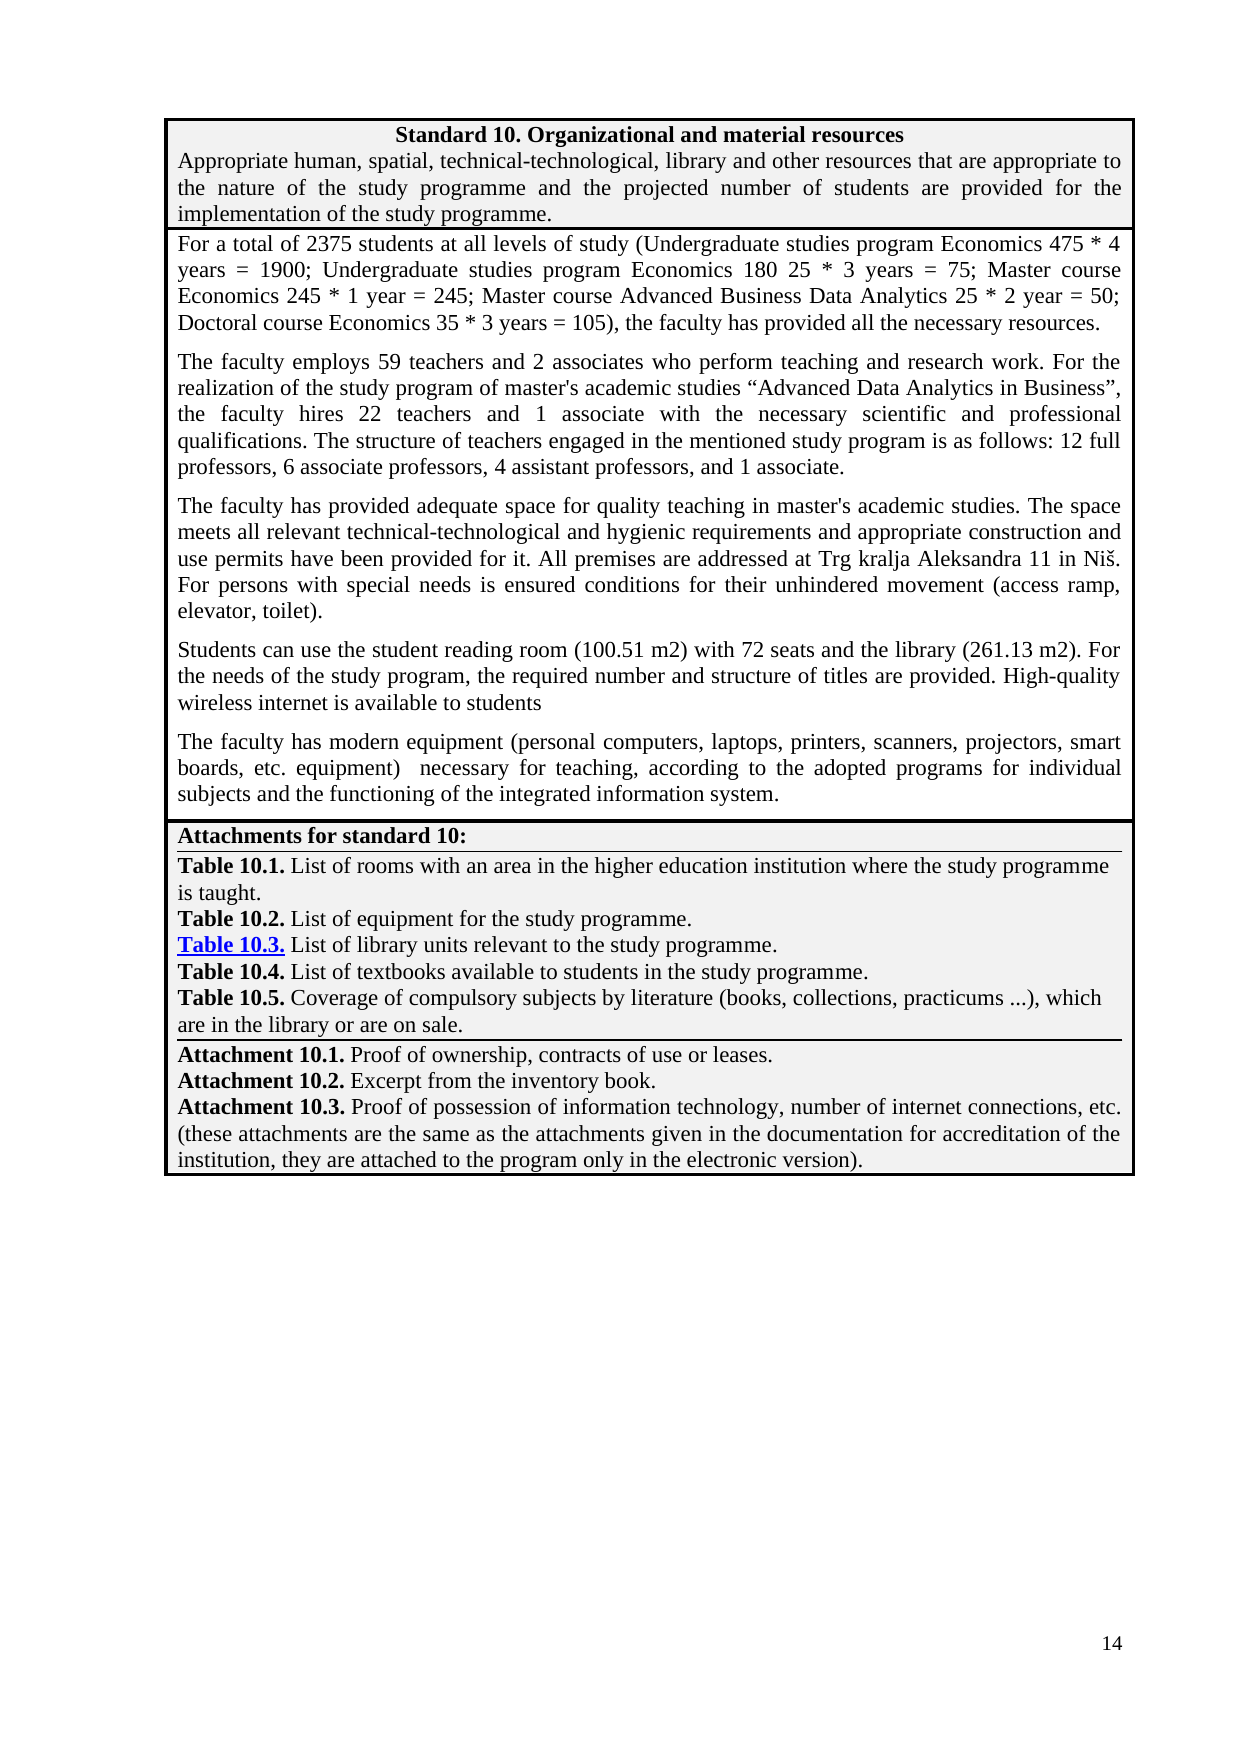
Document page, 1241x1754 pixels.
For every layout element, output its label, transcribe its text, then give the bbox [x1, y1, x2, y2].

table_header Standard 10. Organizational and material resources Appropriate human, spatial, technical-technological, library and other resources that are appropriate to the nature of the study programme and the projected number of students are provided for the implementation of the study programme. [168, 121, 1132, 227]
table_cell For a total of 2375 students at all levels of study (Undergraduate studies program Economics 475 * 4 years = 1900; Undergraduate studies program Economics 180 25 * 3 years = 75; Master course Economics 245 * 1 year = 245; Master course Advanced Business Data Analytics 25 * 2 year = 50; Doctoral course Economics 35 * 3 years = 105), the faculty has provided all the necessary resources. The faculty employs 59 teachers and 2 associates who perform teaching and research work. For the realization of the study program of master's academic studies “Advanced Data Analytics in Business”, the faculty hires 22 teachers and 1 associate with the necessary scientific and professional qualifications. The structure of teachers engaged in the mentioned study program is as follows: 12 full professors, 6 associate professors, 4 assistant professors, and 1 associate. The faculty has provided adequate space for quality teaching in master's academic studies. The space meets all relevant technical-technological and hygienic requirements and appropriate construction and use permits have been provided for it. All premises are addressed at Trg kralja Aleksandra 11 in Niš. For persons with special needs is ensured conditions for their unhindered movement (access ramp, elevator, toilet). Students can use the student reading room (100.51 m2) with 72 seats and the library (261.13 m2). For the needs of the study program, the required number and structure of titles are provided. High-quality wireless internet is available to students The faculty has modern equipment (personal computers, laptops, printers, scanners, projectors, smart boards, etc. equipment) necessаry for teaching, according to the adopted programs for individual subjects and the functioning of the integrated information system. [168, 230, 1132, 819]
table_cell Attachments for standard 10: Table 10.1. List of rooms with an area in the higher education institution where the study programme is taught. Table 10.2. List of equipment for the study programme. Table 10.3. List of library units relevant to the study programme. Table 10.4. List of textbooks available to students in the study programme. Table 10.5. Coverage of compulsory subjects by literature (books, collections, practicums ...), which are in the library or are on sale. Attachment 10.1. Proof of ownership, contracts of use or leases. Attachment 10.2. Excerpt from the inventory book. Attachment 10.3. Proof of possession of information technology, number of internet connections, etc. (these attachments are the same as the attachments given in the documentation for accreditation of the institution, they are attached to the program only in the electronic version). [168, 823, 1132, 1172]
